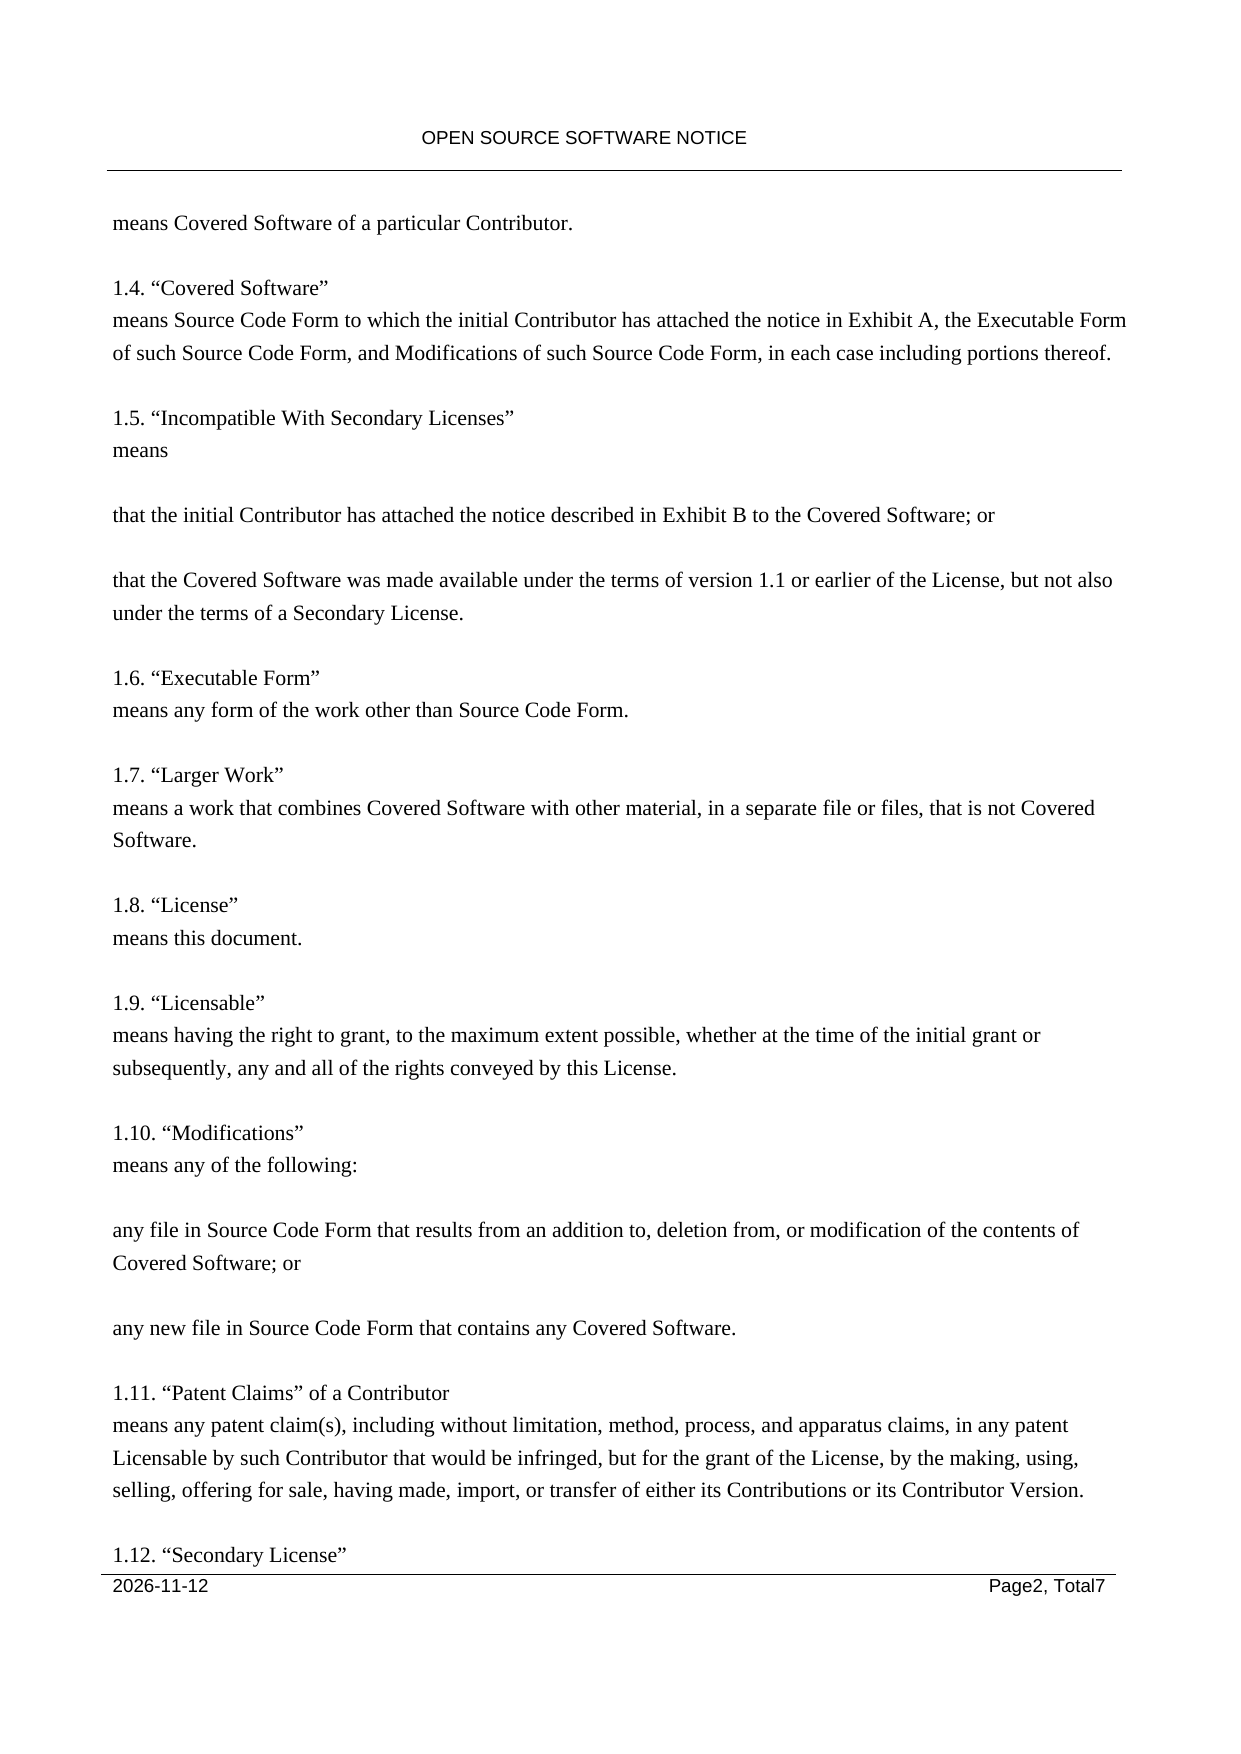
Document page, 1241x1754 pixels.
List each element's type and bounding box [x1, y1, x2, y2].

text [112, 206, 1128, 1571]
